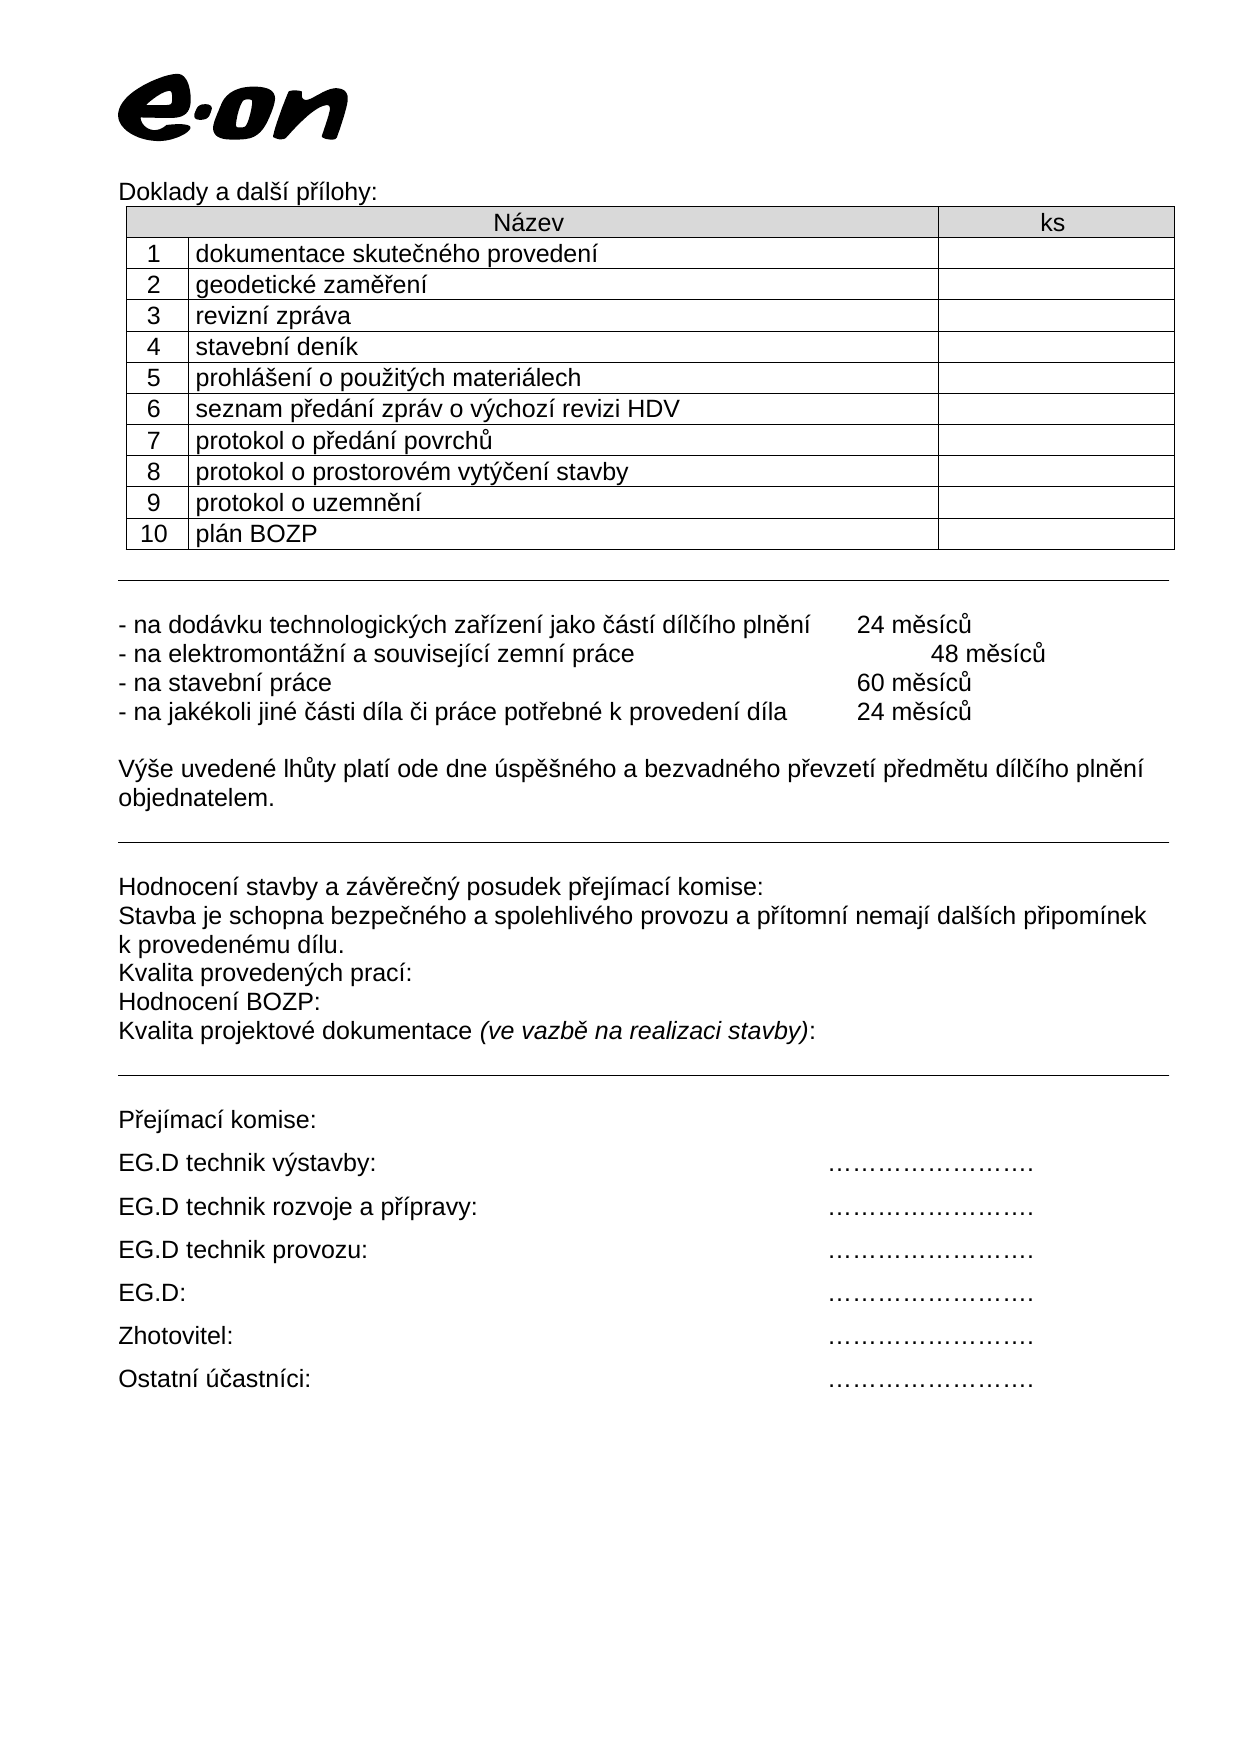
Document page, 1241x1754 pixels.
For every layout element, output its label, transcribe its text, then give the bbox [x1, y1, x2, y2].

table_cell 4 [127, 332, 188, 362]
table_cell 2 [127, 269, 188, 299]
table_cell protokol o prostorovém vytýčení stavby [189, 456, 938, 486]
text Zhotovitel: ……………………. [118, 1321, 1169, 1349]
text Hodnocení BOZP: [118, 987, 1169, 1016]
text EG.D technik provozu: ……………………. [118, 1234, 1169, 1263]
table_cell [939, 332, 1174, 362]
text Ostatní účastníci: ……………………. [118, 1364, 1169, 1393]
table_cell [939, 519, 1174, 548]
table_cell protokol o předání povrchů [189, 425, 938, 455]
table_cell dokumentace skutečného provedení [189, 238, 938, 268]
table_cell [939, 269, 1174, 299]
table_header ks [939, 207, 1174, 237]
text - na jakékoli jiné části díla či práce potřebné k provedení díla 24 měsíců [118, 696, 1169, 725]
text - na dodávku technologických zařízení jako částí dílčího plnění 24 měsíců [118, 610, 1169, 639]
table_cell 3 [127, 300, 188, 331]
text Doklady a další přílohy: [118, 177, 1169, 206]
table_cell 1 [127, 238, 188, 268]
table_cell [939, 394, 1174, 424]
table_cell seznam předání zpráv o výchozí revizi HDV [189, 394, 938, 424]
table_cell [939, 487, 1174, 517]
table_cell 6 [127, 394, 188, 424]
text Stavba je schopna bezpečného a spolehlivého provozu a přítomní nemají dalších připomínek k provedenému dílu. [118, 901, 1169, 958]
table_cell [939, 238, 1174, 268]
text Výše uvedené lhůty platí ode dne úspěšného a bezvadného převzetí předmětu dílčího plnění objednatelem. [118, 754, 1169, 811]
table_cell geodetické zaměření [189, 269, 938, 299]
table_cell 8 [127, 456, 188, 486]
text EG.D technik výstavby: ……………………. [118, 1148, 1169, 1177]
text Přejímací komise: [118, 1105, 1169, 1134]
table_cell 5 [127, 363, 188, 393]
text EG.D technik rozvoje a přípravy: ……………………. [118, 1191, 1169, 1220]
text Kvalita projektové dokumentace (ve vazbě na realizaci stavby): [118, 1016, 1169, 1044]
table_cell prohlášení o použitých materiálech [189, 363, 938, 393]
text EG.D: ……………………. [118, 1278, 1169, 1306]
table_cell 10 [127, 519, 188, 548]
text - na elektromontážní a související zemní práce 48 měsíců [118, 639, 1169, 668]
table_cell protokol o uzemnění [189, 487, 938, 517]
table_cell revizní zpráva [189, 300, 938, 331]
text - na stavební práce 60 měsíců [118, 668, 1169, 696]
table_cell [939, 363, 1174, 393]
table_cell stavební deník [189, 332, 938, 362]
table_cell 7 [127, 425, 188, 455]
table_cell 9 [127, 487, 188, 517]
text Hodnocení stavby a závěrečný posudek přejímací komise: [118, 872, 1169, 901]
table_cell [939, 456, 1174, 486]
text Kvalita provedených prací: [118, 958, 1169, 987]
table_cell [939, 300, 1174, 331]
table_header Název [127, 207, 938, 237]
table_cell plán BOZP [189, 519, 938, 548]
table_cell [939, 425, 1174, 455]
